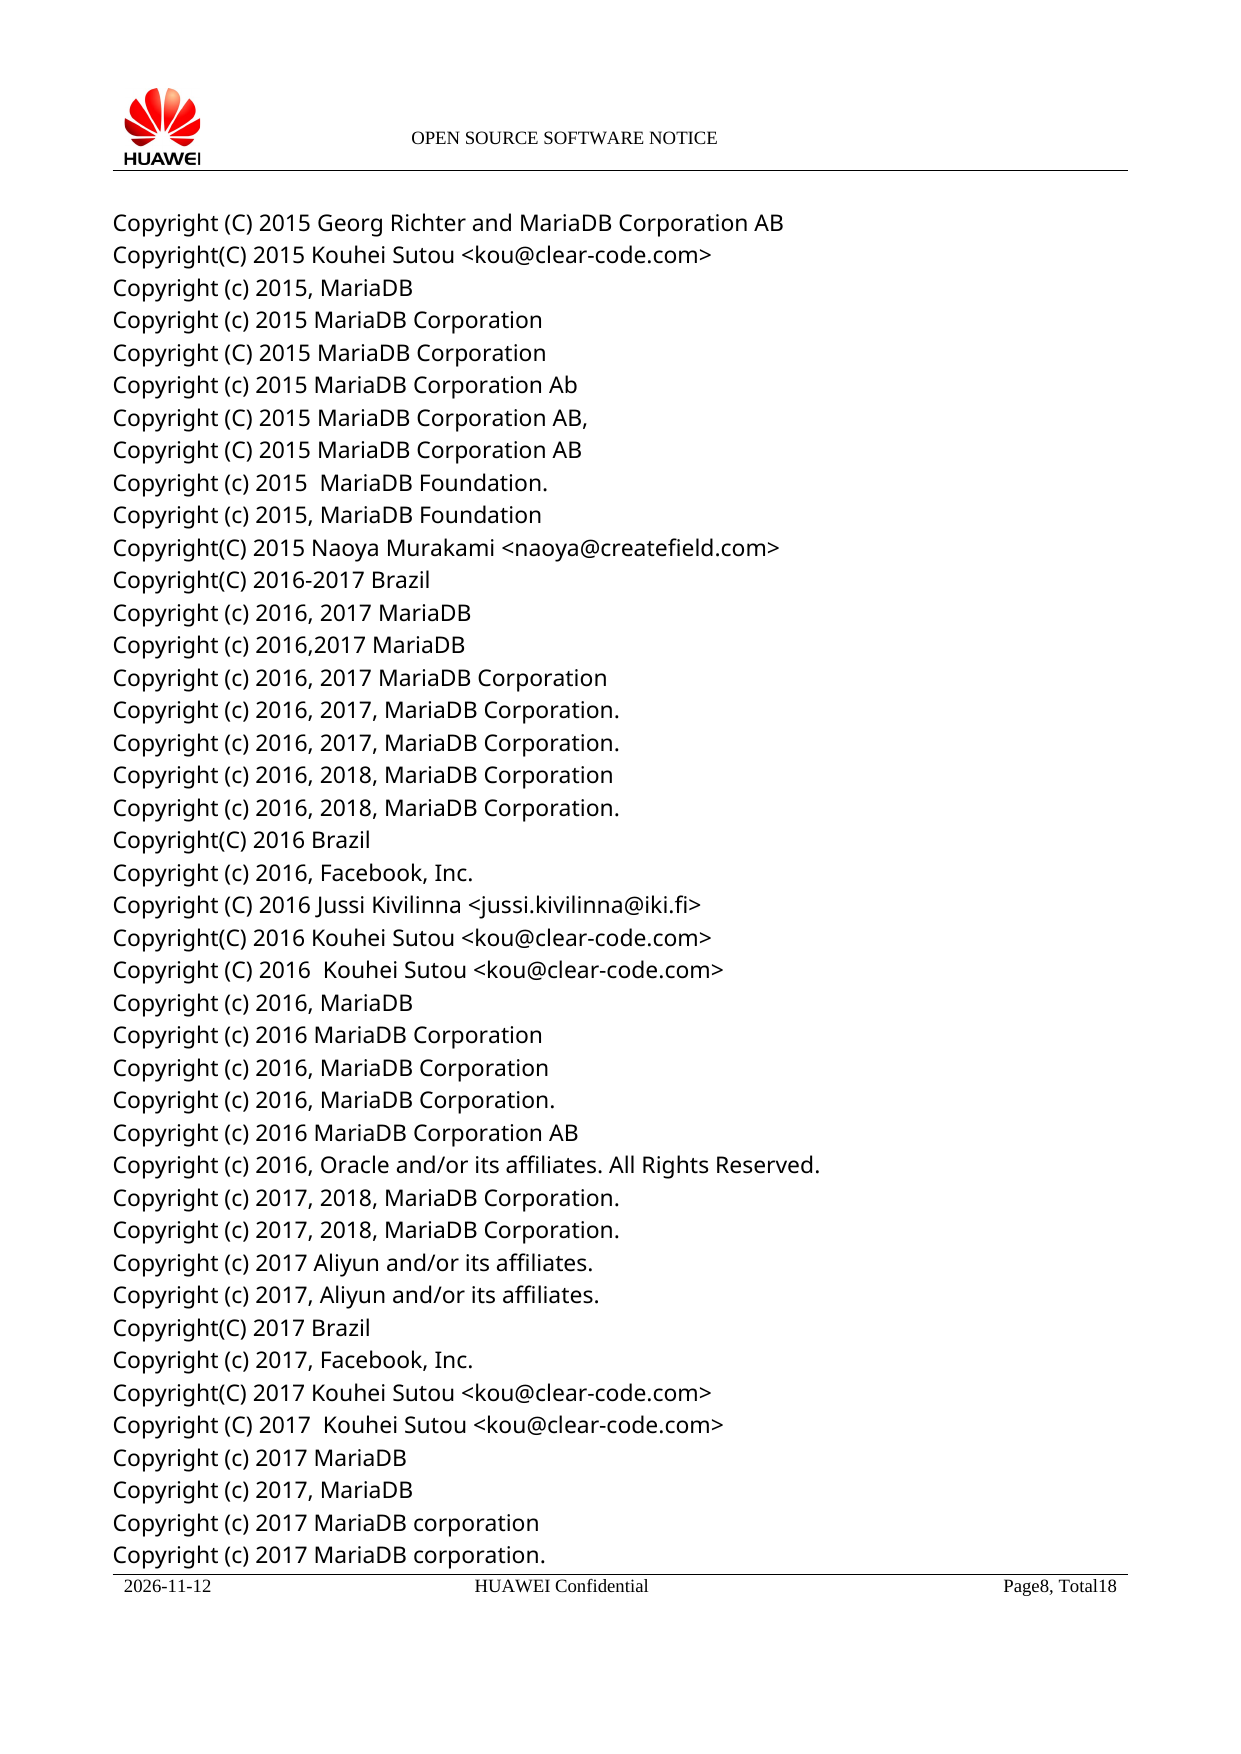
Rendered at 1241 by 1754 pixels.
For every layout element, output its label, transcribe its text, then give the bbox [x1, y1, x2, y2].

text Copyright(C) 2017 Brazil [112, 1311, 1128, 1344]
text Copyright (c) 2015 MariaDB Corporation [112, 304, 1128, 336]
text Copyright (C) 2015 MariaDB Corporation AB [112, 434, 1128, 466]
text Copyright (c) 2016, 2017 MariaDB Corporation [112, 661, 1128, 694]
text Copyright (c) 2015, MariaDB Foundation [112, 499, 1128, 531]
text Copyright (c) 2016, MariaDB Corporation. [112, 1084, 1128, 1116]
text Copyright (c) 2015 MariaDB Foundation. [112, 466, 1128, 499]
text Copyright (c) 2016, 2017, MariaDB Corporation. [112, 694, 1128, 726]
text Copyright(C) 2015 Naoya Murakami <naoya@createfield.com> [112, 531, 1128, 564]
text Copyright (c) 2016 MariaDB Corporation [112, 1019, 1128, 1051]
text Copyright (c) 2016, 2018, MariaDB Corporation. [112, 791, 1128, 824]
text Copyright (c) 2017 MariaDB corporation. [112, 1539, 1128, 1571]
text Copyright (C) 2015 MariaDB Corporation AB, [112, 401, 1128, 434]
text Copyright (c) 2015 MariaDB Corporation Ab [112, 369, 1128, 401]
text Copyright (C) 2015 Georg Richter and MariaDB Corporation AB [112, 206, 1128, 239]
text Copyright(C) 2016 Brazil [112, 824, 1128, 856]
text Copyright (c) 2017, 2018, MariaDB Corporation. [112, 1181, 1128, 1214]
text Copyright (C) 2015 MariaDB Corporation [112, 336, 1128, 369]
text Copyright (c) 2016, 2017 MariaDB [112, 596, 1128, 629]
picture [124, 88, 201, 165]
text Copyright (C) 2016 Kouhei Sutou <kou@clear-code.com> [112, 954, 1128, 986]
text Copyright (c) 2016, 2018, MariaDB Corporation [112, 759, 1128, 791]
text Copyright (c) 2016,2017 MariaDB [112, 629, 1128, 661]
text Copyright (c) 2017, 2018, MariaDB Corporation. [112, 1214, 1128, 1246]
text Copyright (c) 2017 MariaDB [112, 1441, 1128, 1474]
text Copyright (c) 2016, MariaDB Corporation [112, 1051, 1128, 1084]
text Copyright (c) 2017, Aliyun and/or its affiliates. [112, 1279, 1128, 1311]
text Copyright (c) 2016 MariaDB Corporation AB [112, 1116, 1128, 1149]
text Copyright (C) 2016 Jussi Kivilinna <jussi.kivilinna@iki.fi> [112, 889, 1128, 921]
text Copyright(C) 2016-2017 Brazil [112, 564, 1128, 596]
text Copyright(C) 2015 Kouhei Sutou <kou@clear-code.com> [112, 239, 1128, 271]
text Copyright (c) 2016, MariaDB [112, 986, 1128, 1019]
text Copyright(C) 2017 Kouhei Sutou <kou@clear-code.com> [112, 1376, 1128, 1409]
text Copyright (c) 2017 Aliyun and/or its affiliates. [112, 1246, 1128, 1279]
text Copyright (c) 2016, 2017, MariaDB Corporation. [112, 726, 1128, 759]
text Copyright (C) 2017 Kouhei Sutou <kou@clear-code.com> [112, 1409, 1128, 1441]
text Copyright (c) 2017, Facebook, Inc. [112, 1344, 1128, 1376]
text Copyright (c) 2016, Facebook, Inc. [112, 856, 1128, 889]
text Copyright (c) 2017 MariaDB corporation [112, 1506, 1128, 1539]
text Copyright (c) 2017, MariaDB [112, 1474, 1128, 1506]
text Copyright(C) 2016 Kouhei Sutou <kou@clear-code.com> [112, 921, 1128, 954]
text Copyright (c) 2016, Oracle and/or its affiliates. All Rights Reserved. [112, 1149, 1128, 1181]
text Copyright (c) 2015, MariaDB [112, 271, 1128, 304]
